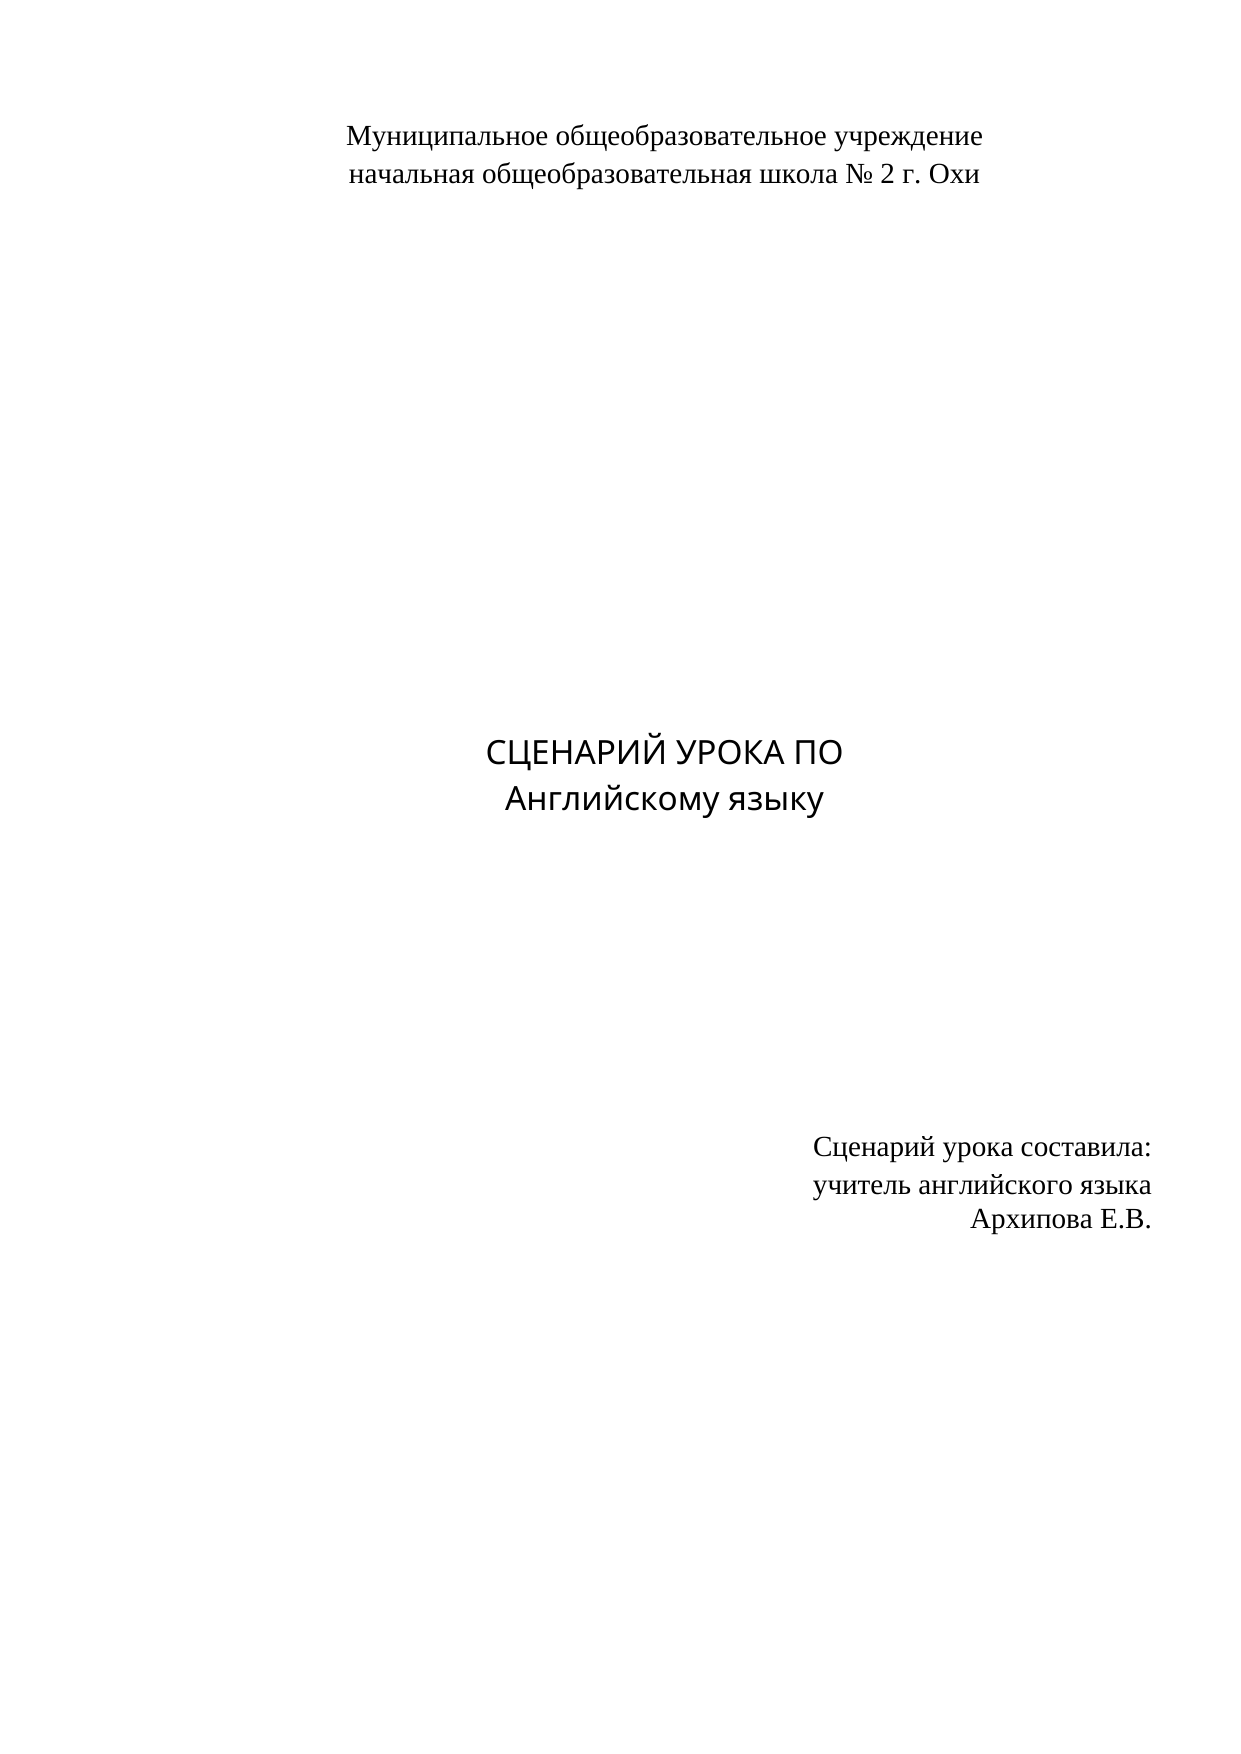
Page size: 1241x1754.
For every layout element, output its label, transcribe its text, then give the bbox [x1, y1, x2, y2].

text учитель английского языка [260, 1167, 1152, 1201]
text Сценарий урока составила: [177, 1129, 1152, 1162]
text Английскому языку [177, 774, 1152, 820]
text Архипова Е.В. [260, 1201, 1152, 1234]
text СЦЕНАРИЙ УРОКА ПО [177, 729, 1152, 774]
text Муниципальное общеобразовательное учреждение [177, 118, 1152, 152]
text начальная общеобразовательная школа № 2 г. Охи [177, 157, 1152, 190]
